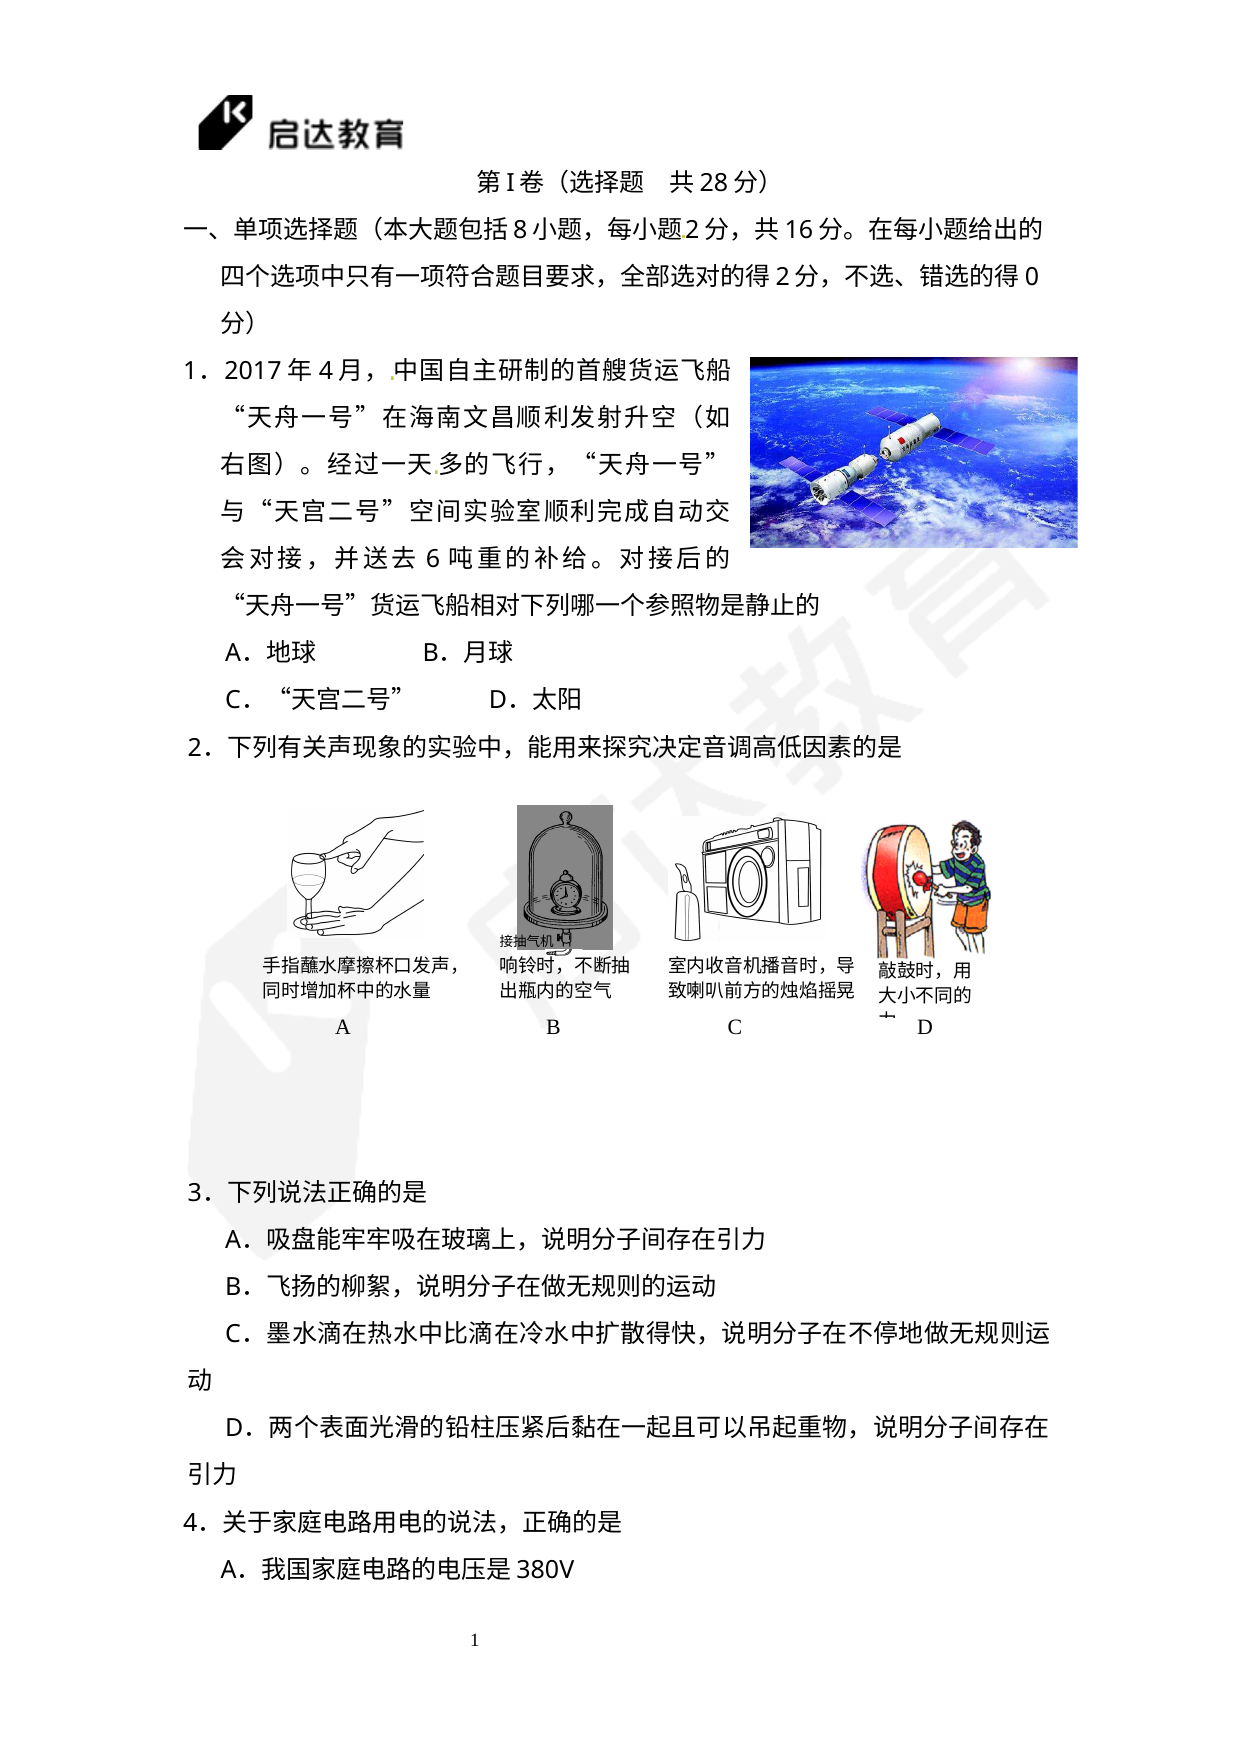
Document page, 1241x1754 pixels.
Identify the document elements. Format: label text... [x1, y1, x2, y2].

text C．墨水滴在热水中比滴在冷水中扩散得快，说明分子在不停地做无规则运动 [187, 1314, 1053, 1397]
text 一、单项选择题（本大题包括8小题，每小题2分，共16分。在每小题给出的四个选项中只有一项符合题目要求，全部选对的得2分，不选、错选的得0分） [183, 209, 1053, 339]
text C．“天宫二号” D．太阳 [187, 680, 1053, 716]
text 第I卷（选择题 共28分） [206, 162, 1053, 198]
picture [860, 813, 996, 960]
text B．飞扬的柳絮，说明分子在做无规则的运动 [187, 1267, 1053, 1303]
text A．我国家庭电路的电压是380V [220, 1549, 1053, 1585]
picture [287, 807, 424, 938]
text 4．关于家庭电路用电的说法，正确的是 [183, 1502, 1053, 1538]
picture [545, 949, 583, 961]
text D．两个表面光滑的铅柱压紧后黏在一起且可以吊起重物，说明分子间存在引力 [187, 1408, 1053, 1491]
text A．吸盘能牢牢吸在玻璃上，说明分子间存在引力 [187, 1219, 1053, 1256]
picture [668, 816, 827, 942]
text 2．下列有关声现象的实验中，能用来探究决定音调高低因素的是 [187, 727, 1053, 763]
text 3．下列说法正确的是 [187, 1172, 1053, 1209]
text A．地球 B．月球 [187, 633, 1053, 669]
picture [198, 95, 404, 150]
text 1．2017年4月，中国自主研制的首艘货运飞船“天舟一号”在海南文昌顺利发射升空（如右图）。经过一天多的飞行，“天舟一号”与“天宫二号”空间实验室顺利完成自动交会对接，并送去6吨重的补给。对接后的“天舟一号”货运飞船相对下列哪一个参照物是静止的 [183, 350, 1053, 622]
